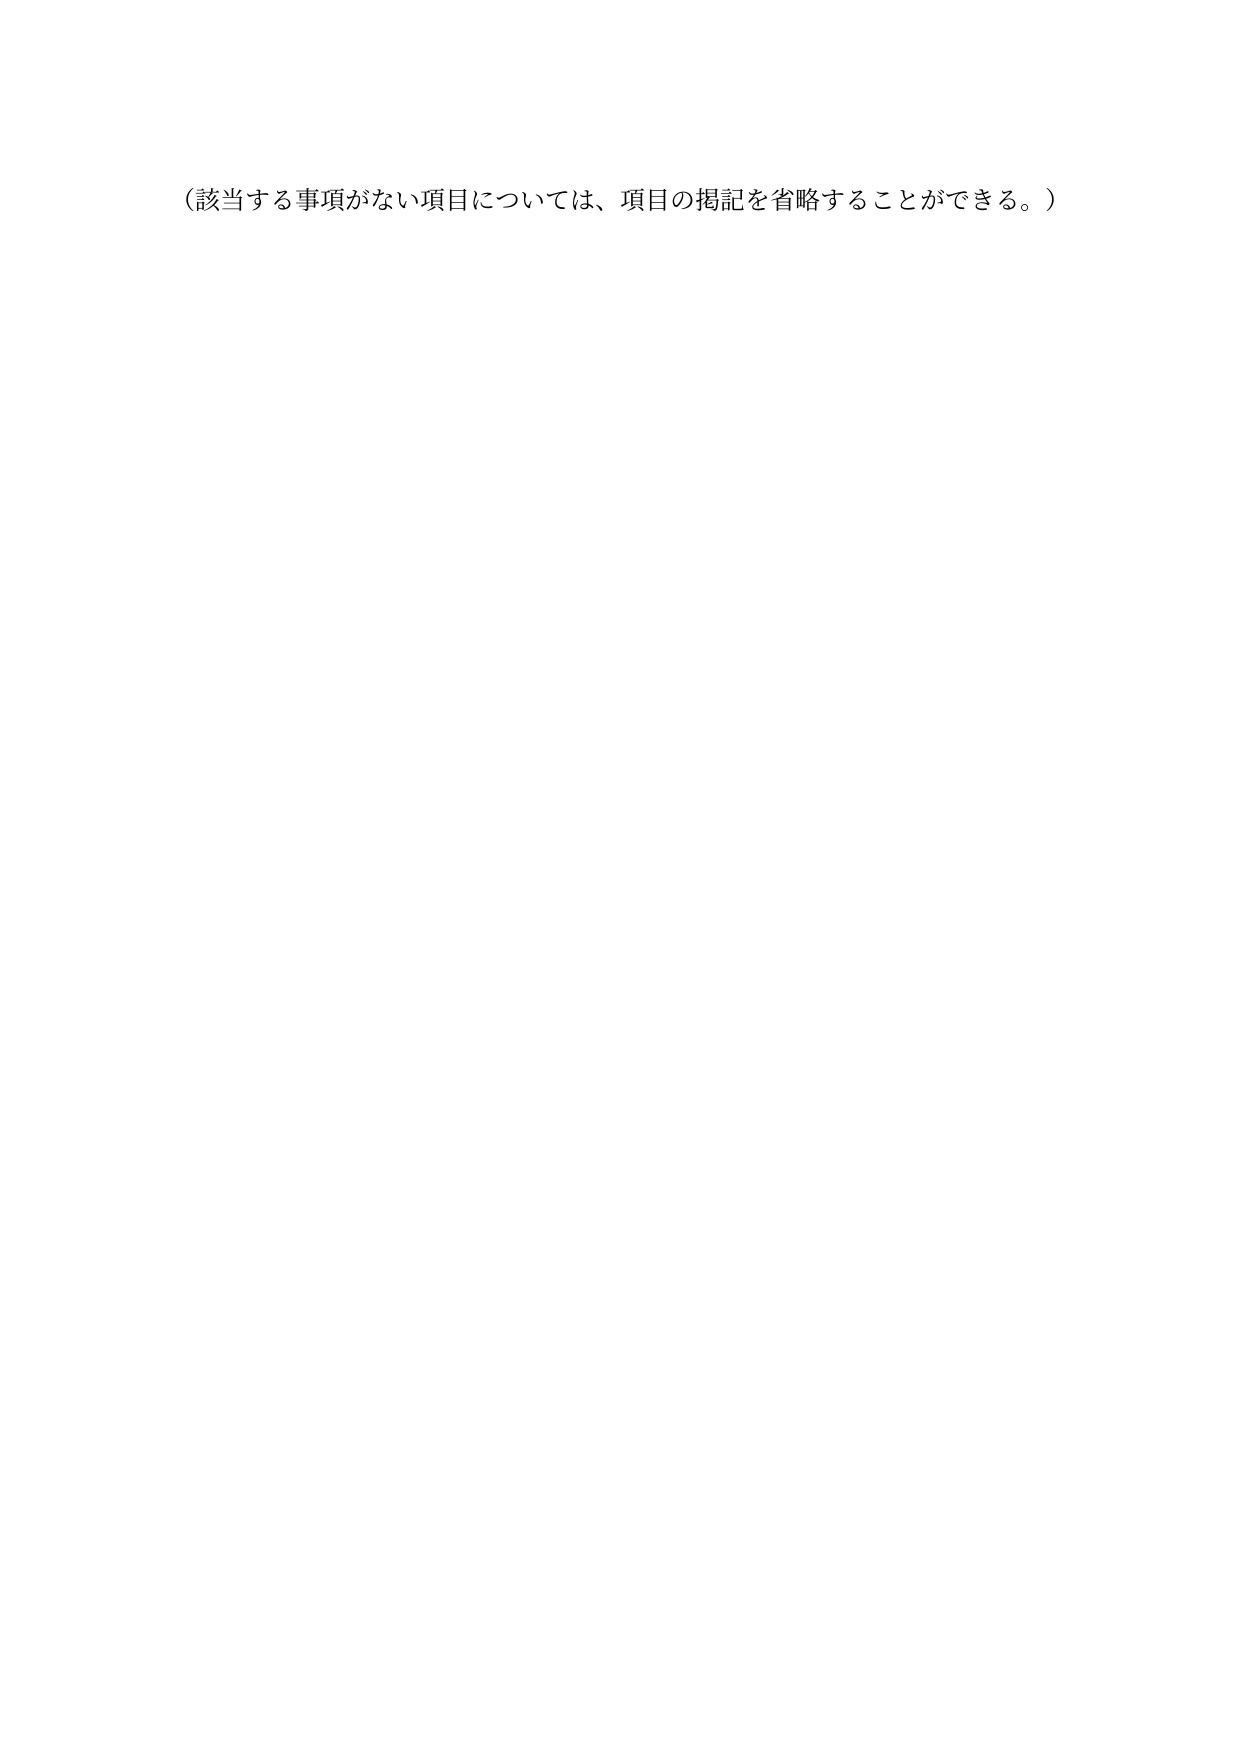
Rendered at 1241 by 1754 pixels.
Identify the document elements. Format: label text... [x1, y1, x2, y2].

text （該当する事項がない項目については、項目の掲記を省略することができる。） [148, 179, 1092, 219]
